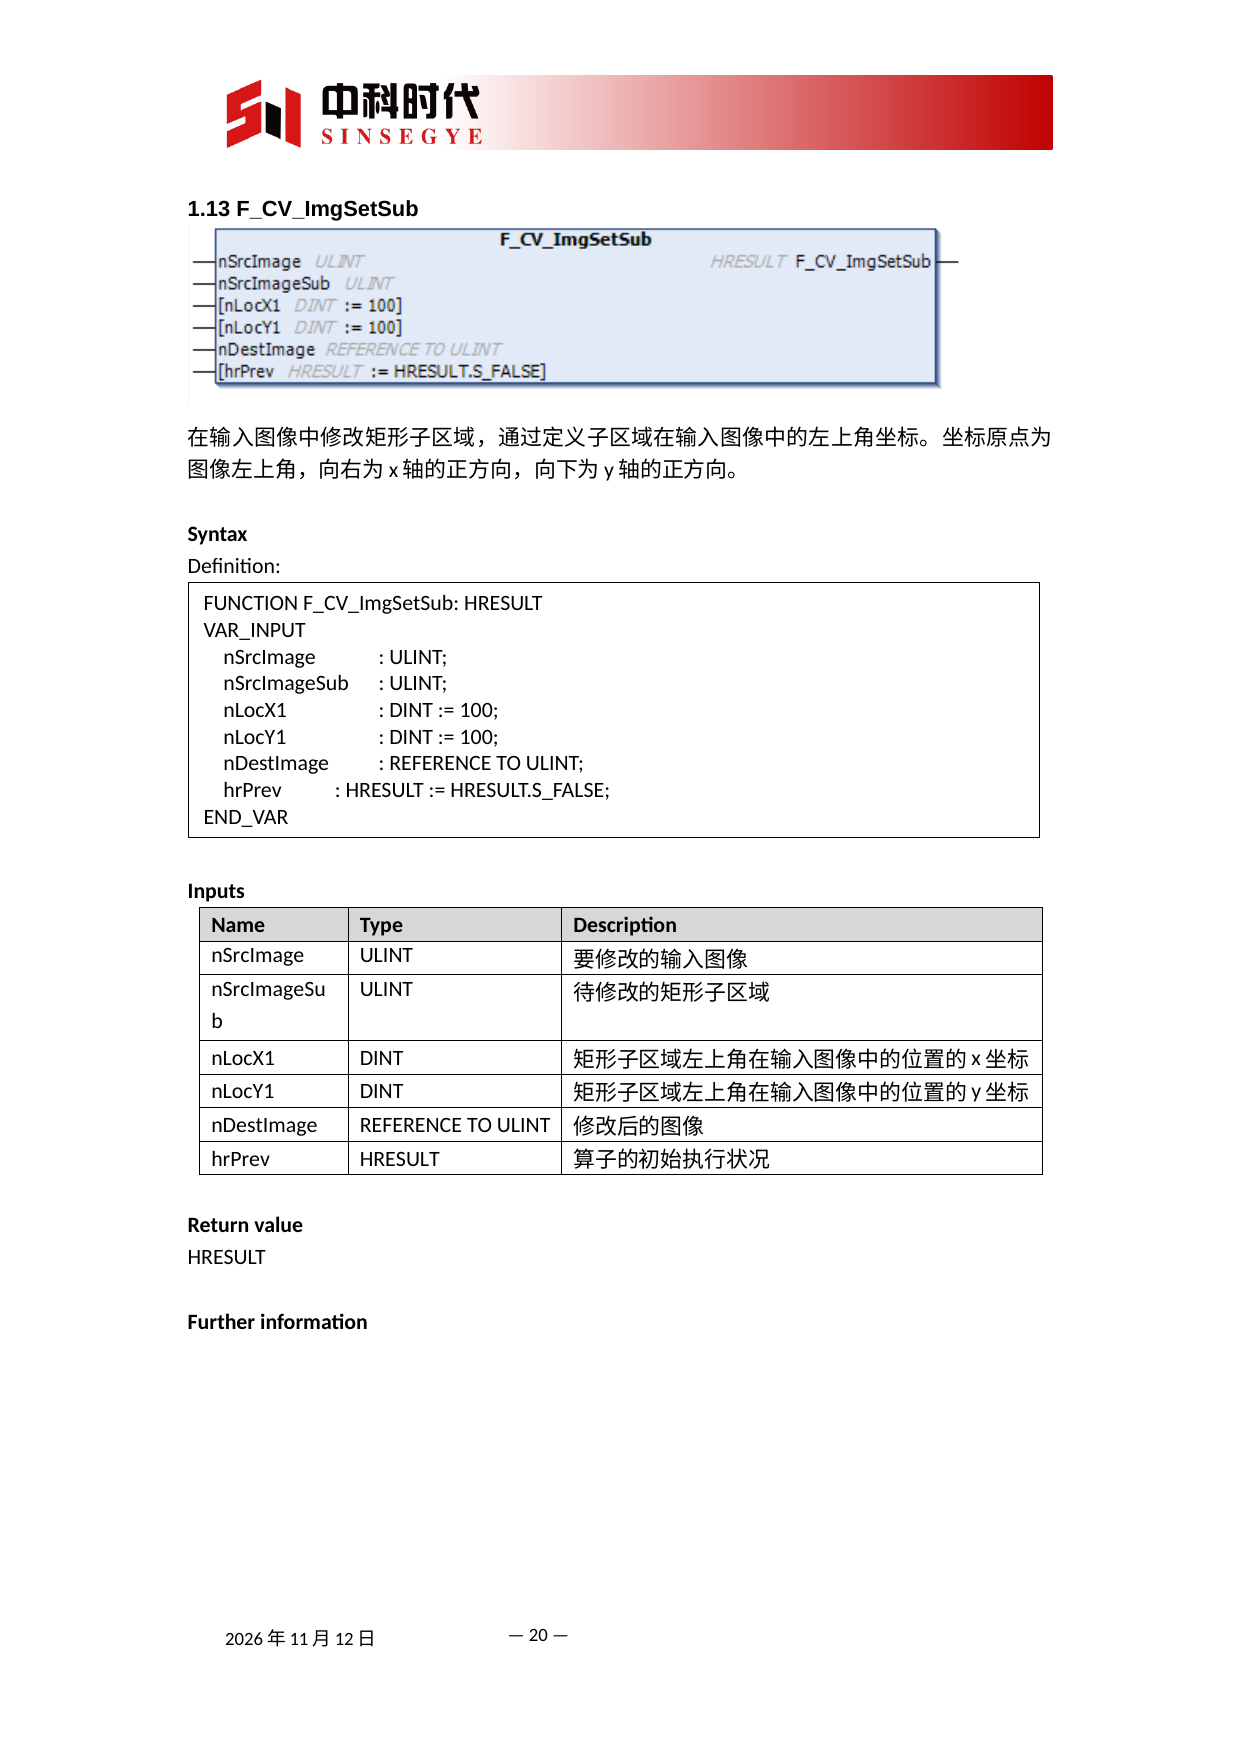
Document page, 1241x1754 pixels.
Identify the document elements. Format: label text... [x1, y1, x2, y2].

picture [187, 224, 968, 406]
table_cell DINT [349, 1075, 561, 1107]
table_cell 待修改的矩形子区域 [562, 975, 1042, 1040]
table_cell hrPrev [200, 1142, 348, 1174]
table_cell 要修改的输入图像 [562, 942, 1042, 974]
table_cell nSrcImageSub [200, 975, 348, 1040]
table_cell nDestImage [200, 1108, 348, 1141]
table_header Name [200, 908, 348, 941]
text 在输入图像中修改矩形子区域，通过定义子区域在输入图像中的左上角坐标。坐标原点为图像左上角，向右为x轴的正方向，向下为y轴的正方向。 [187, 419, 1053, 484]
table_cell ULINT [349, 975, 561, 1040]
table_cell ULINT [349, 942, 561, 974]
table_cell 修改后的图像 [562, 1108, 1042, 1141]
text Inputs [187, 874, 1053, 907]
table_header Description [562, 908, 1042, 941]
table_cell REFERENCE TO ULINT [349, 1108, 561, 1141]
text Definition: [187, 549, 1053, 582]
table_header Type [349, 908, 561, 941]
table_cell 算子的初始执行状况 [562, 1142, 1042, 1174]
table_cell DINT [349, 1041, 561, 1074]
table_cell nLocY1 [200, 1075, 348, 1107]
picture [225, 78, 483, 150]
text Syntax [187, 517, 1053, 549]
table_cell HRESULT [349, 1142, 561, 1174]
table_cell 矩形子区域左上角在输入图像中的位置的y坐标 [562, 1075, 1042, 1107]
subtitle F_CV_ImgSetSub [187, 192, 1053, 224]
table_cell 矩形子区域左上角在输入图像中的位置的x坐标 [562, 1041, 1042, 1074]
table_cell nLocX1 [200, 1041, 348, 1074]
text HRESULT [187, 1240, 1053, 1273]
table_cell nSrcImage [200, 942, 348, 974]
text Return value [187, 1208, 1053, 1240]
text Further information [187, 1305, 1053, 1338]
